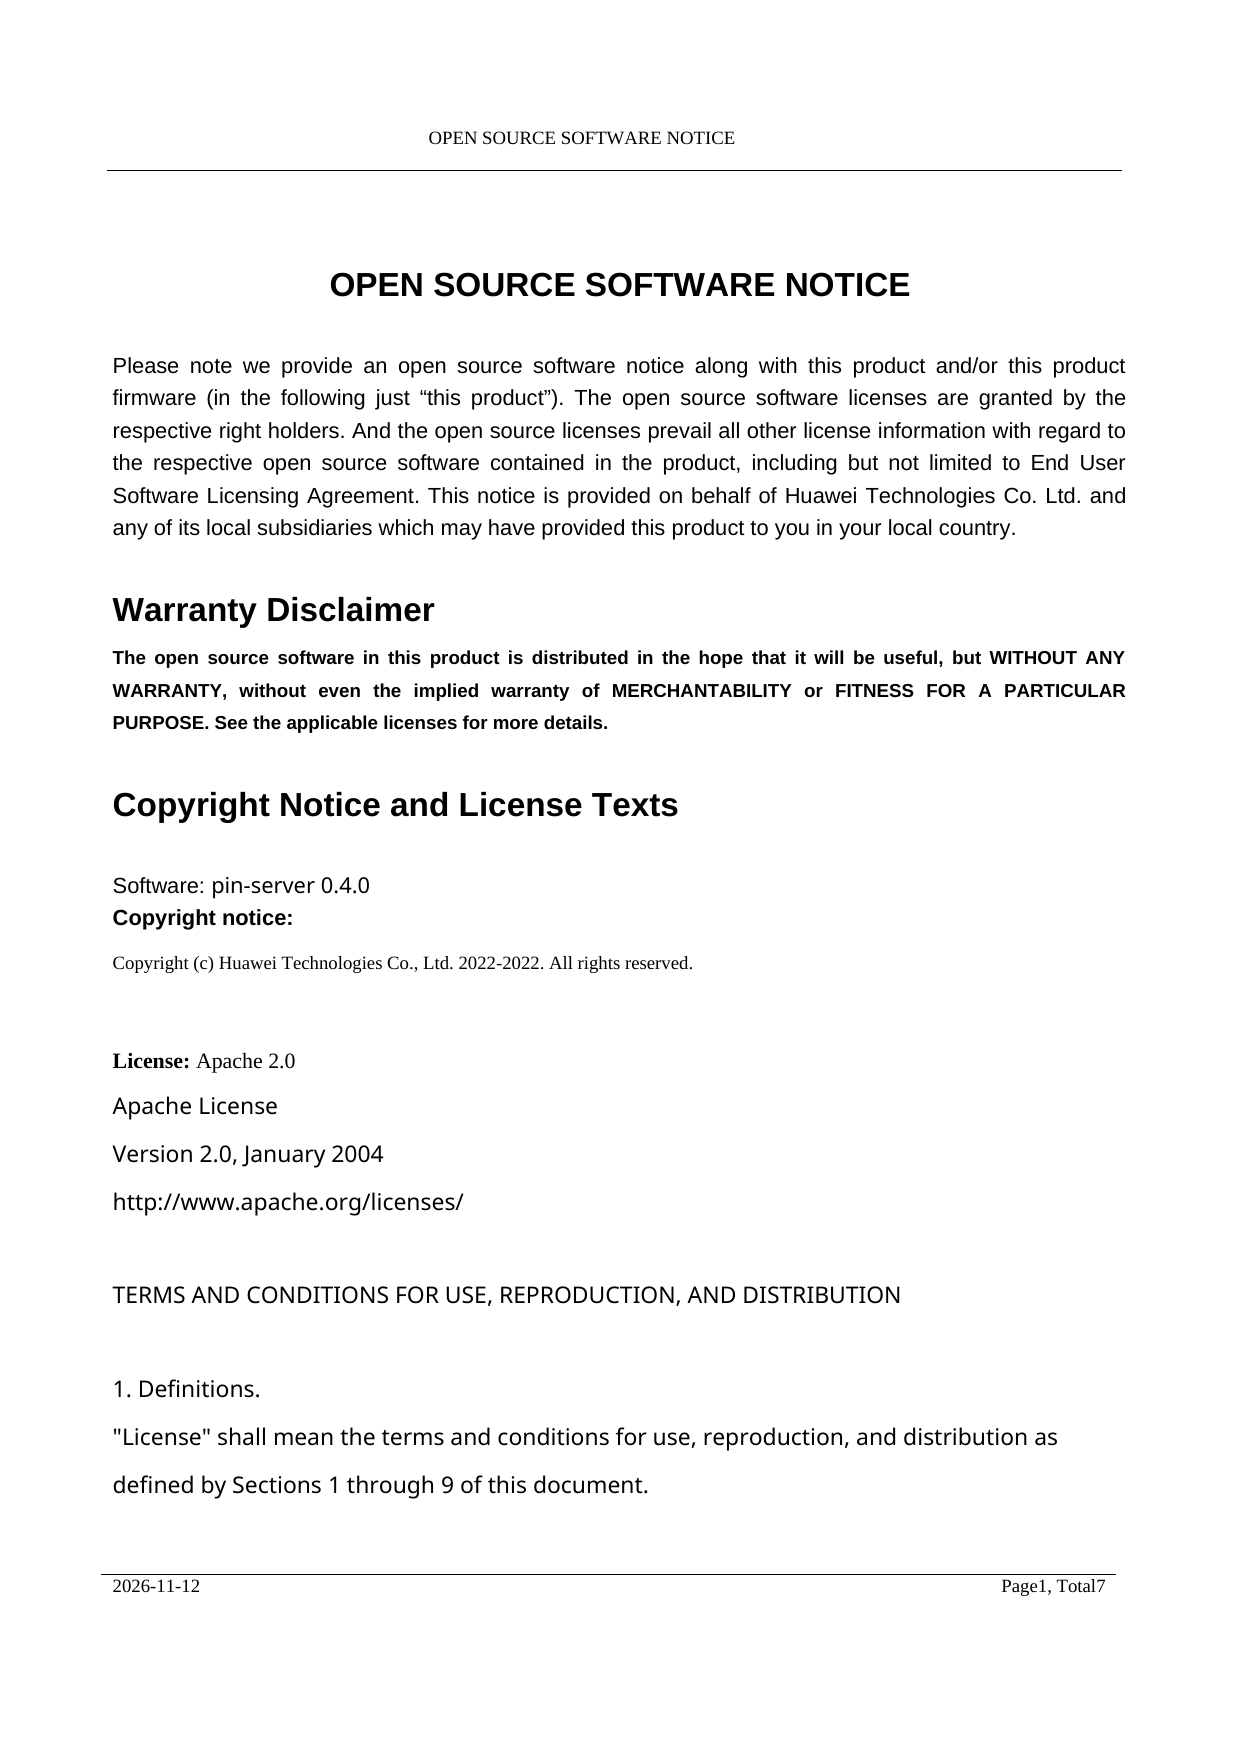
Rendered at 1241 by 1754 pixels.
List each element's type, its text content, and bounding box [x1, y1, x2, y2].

text "License" shall mean the terms and conditions for use, reproduction, and distribution as defined by Sections 1 through 9 of this document. [112, 1420, 1128, 1501]
text Software: pin-server 0.4.0 [112, 869, 1128, 901]
text Warranty Disclaimer [112, 576, 1128, 641]
text TERMS AND CONDITIONS FOR USE, REPRODUCTION, AND DISTRIBUTION [112, 1279, 1128, 1311]
text http://www.apache.org/licenses/ [112, 1185, 1128, 1218]
text Copyright (c) Huawei Technologies Co., Ltd. 2022-2022. All rights reserved. [112, 947, 1128, 1028]
text The open source software in this product is distributed in the hope that it will be useful, but WITHOUT ANY WARRANTY, without even the implied warranty of MERCHANTABILITY or FITNESS FOR A PARTICULAR PURPOSE. See the applicable licenses for more details. [112, 641, 1128, 739]
text Please note we provide an open source software notice along with this product and/or this product firmware (in the following just “this product”). The open source software licenses are granted by the respective right holders. And the open source licenses prevail all other license information with regard to the respective open source software contained in the product, including but not limited to End User Software Licensing Agreement. This notice is provided on behalf of Huawei Technologies Co. Ltd. and any of its local subsidiaries which may have provided this product to you in your local country. [112, 349, 1128, 544]
text 1. Definitions. [112, 1372, 1128, 1404]
text OPEN SOURCE SOFTWARE NOTICE [112, 251, 1128, 316]
text Copyright notice: [112, 901, 1128, 934]
text Version 2.0, January 2004 [112, 1137, 1128, 1170]
text License: Apache 2.0 [112, 1044, 1128, 1077]
text Apache License [112, 1089, 1128, 1122]
text Copyright Notice and License Texts [112, 771, 1128, 836]
